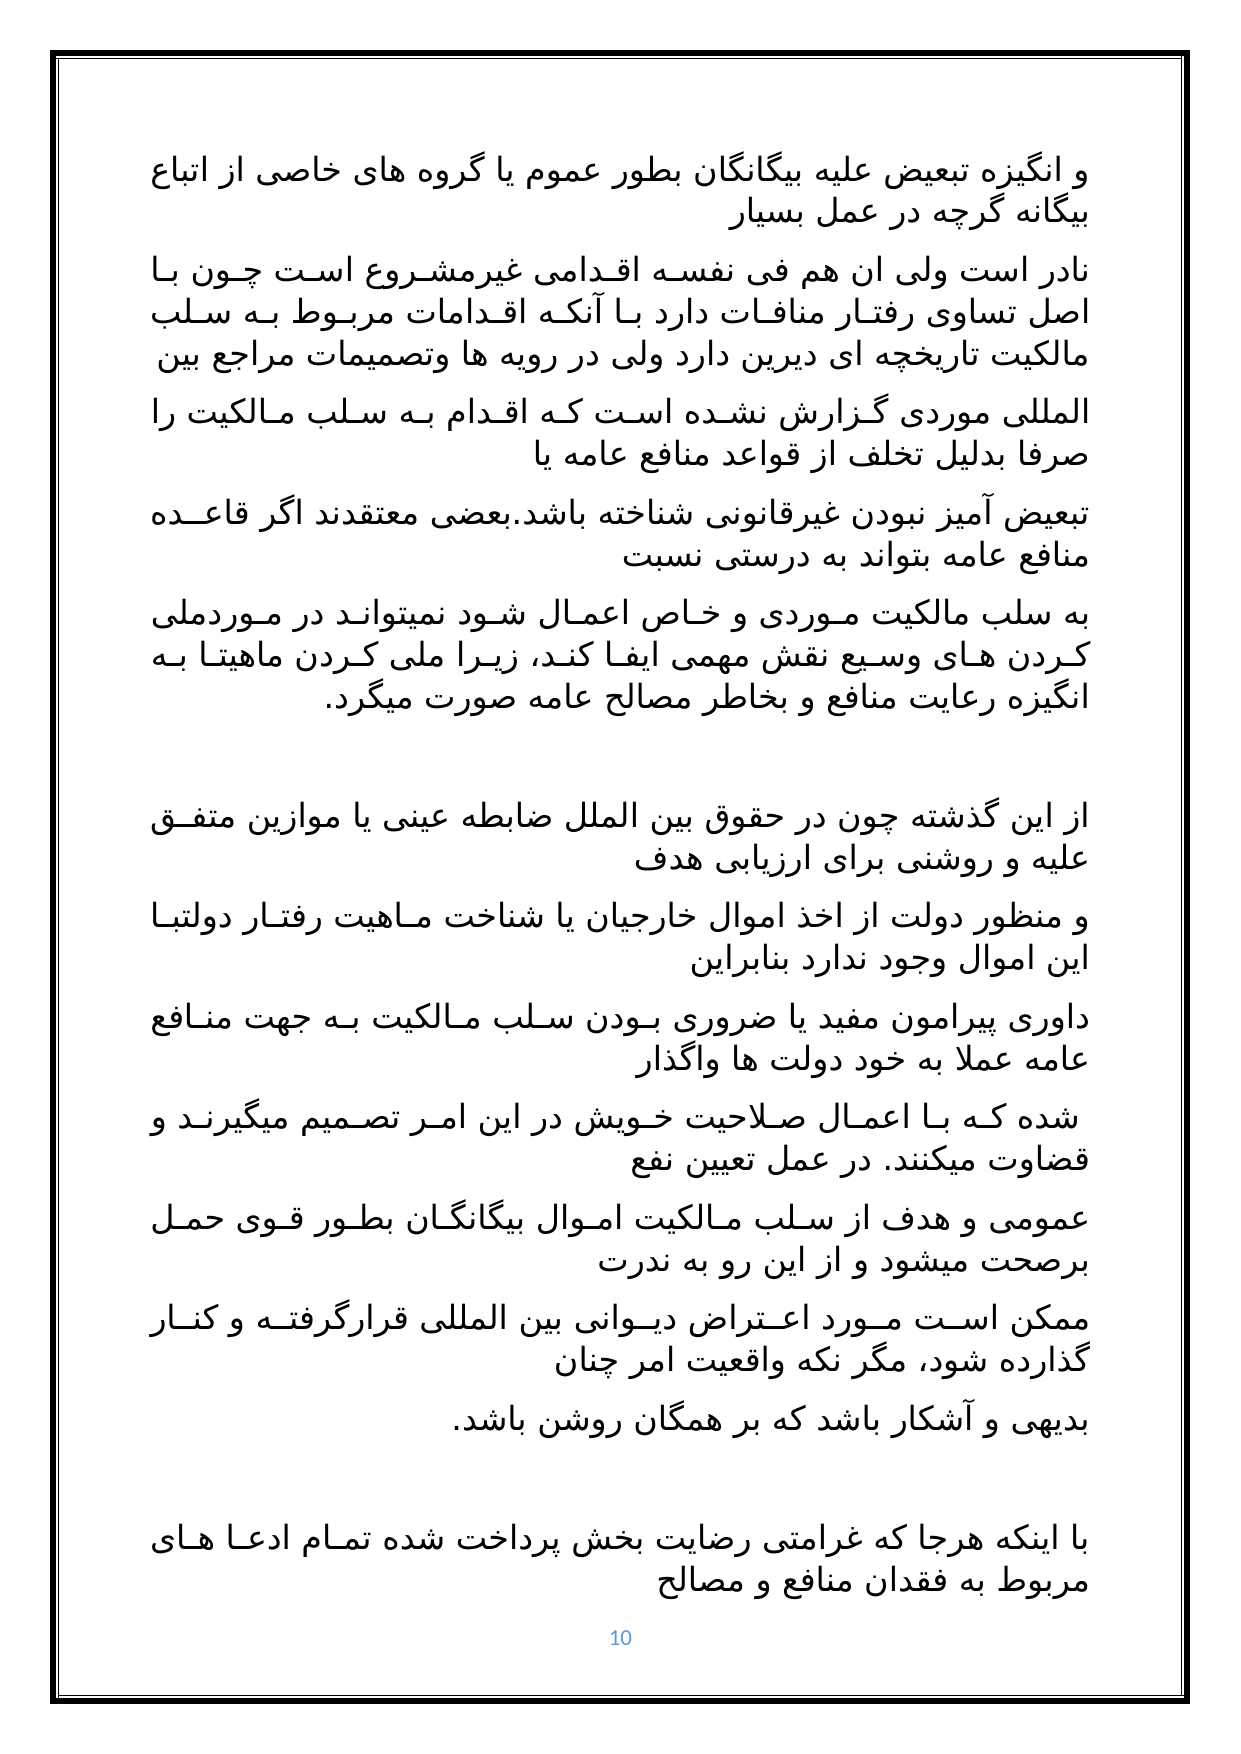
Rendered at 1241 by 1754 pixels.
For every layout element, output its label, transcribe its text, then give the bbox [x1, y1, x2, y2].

text نادر است ولی ان هم فی نفسه اقدامی غیرمشروع است چون با اصل تساوی رفتار منافات دارد با آنکه اقدامات مربوط به سلب مالکیت تاریخچه ای دیرین دارد ولی در رویه ها وتصمیمات مراجع بین [150, 250, 1090, 373]
text ممکن است مورد اعتراض دیوانی بین المللی قرارگرفته و کنار گذارده شود، مگر نکه واقعیت امر چنان [150, 1298, 1090, 1379]
text داوری پیرامون مفید یا ضروری بودن سلب مالکیت به جهت منافع عامه عملا به خود دولت ها واگذار [150, 997, 1090, 1078]
text تبعیض آمیز نبودن غیرقانونی شناخته باشد.بعضی معتقدند اگر قاعده منافع عامه بتواند به درستی نسبت [150, 493, 1090, 574]
text به سلب مالکیت موردی و خاص اعمال شود نمیتواند در موردملی کردن های وسیع نقش مهمی ایفا کند، زیرا ملی کردن ماهیتا به انگیزه رعایت منافع و بخاطر مصالح عامه صورت میگرد. [150, 593, 1090, 716]
text و منظور دولت از اخذ اموال خارجیان یا شناخت ماهیت رفتار دولتبا این اموال وجود ندارد بنابراین [150, 897, 1090, 978]
text با اینکه هرجا که غرامتی رضایت بخش پرداخت شده تمام ادعا های مربوط به فقدان منافع و مصالح [150, 1518, 1090, 1599]
text شده که با اعمال صلاحیت خویش در این امر تصمیم میگیرند و قضاوت میکنند. در عمل تعیین نفع [150, 1098, 1090, 1178]
text بدیهی و آشکار باشد که بر همگان روشن باشد. [150, 1399, 1090, 1438]
text از این گذشته چون در حقوق بین الملل ضابطه عینی یا موازین متفق علیه و روشنی برای ارزیابی هدف [150, 796, 1090, 877]
text و انگیزه تبعیض علیه بیگانگان بطور عموم یا گروه های خاصی از اتباع بیگانه گرچه در عمل بسیار [150, 150, 1090, 231]
text المللی موردی گزارش نشده است که اقدام به سلب مالکیت را صرفا بدلیل تخلف از قواعد منافع عامه یا [150, 393, 1090, 473]
text عمومی و هدف از سلب مالکیت اموال بیگانگان بطور قوی حمل برصحت میشود و از این رو به ندرت [150, 1198, 1090, 1279]
